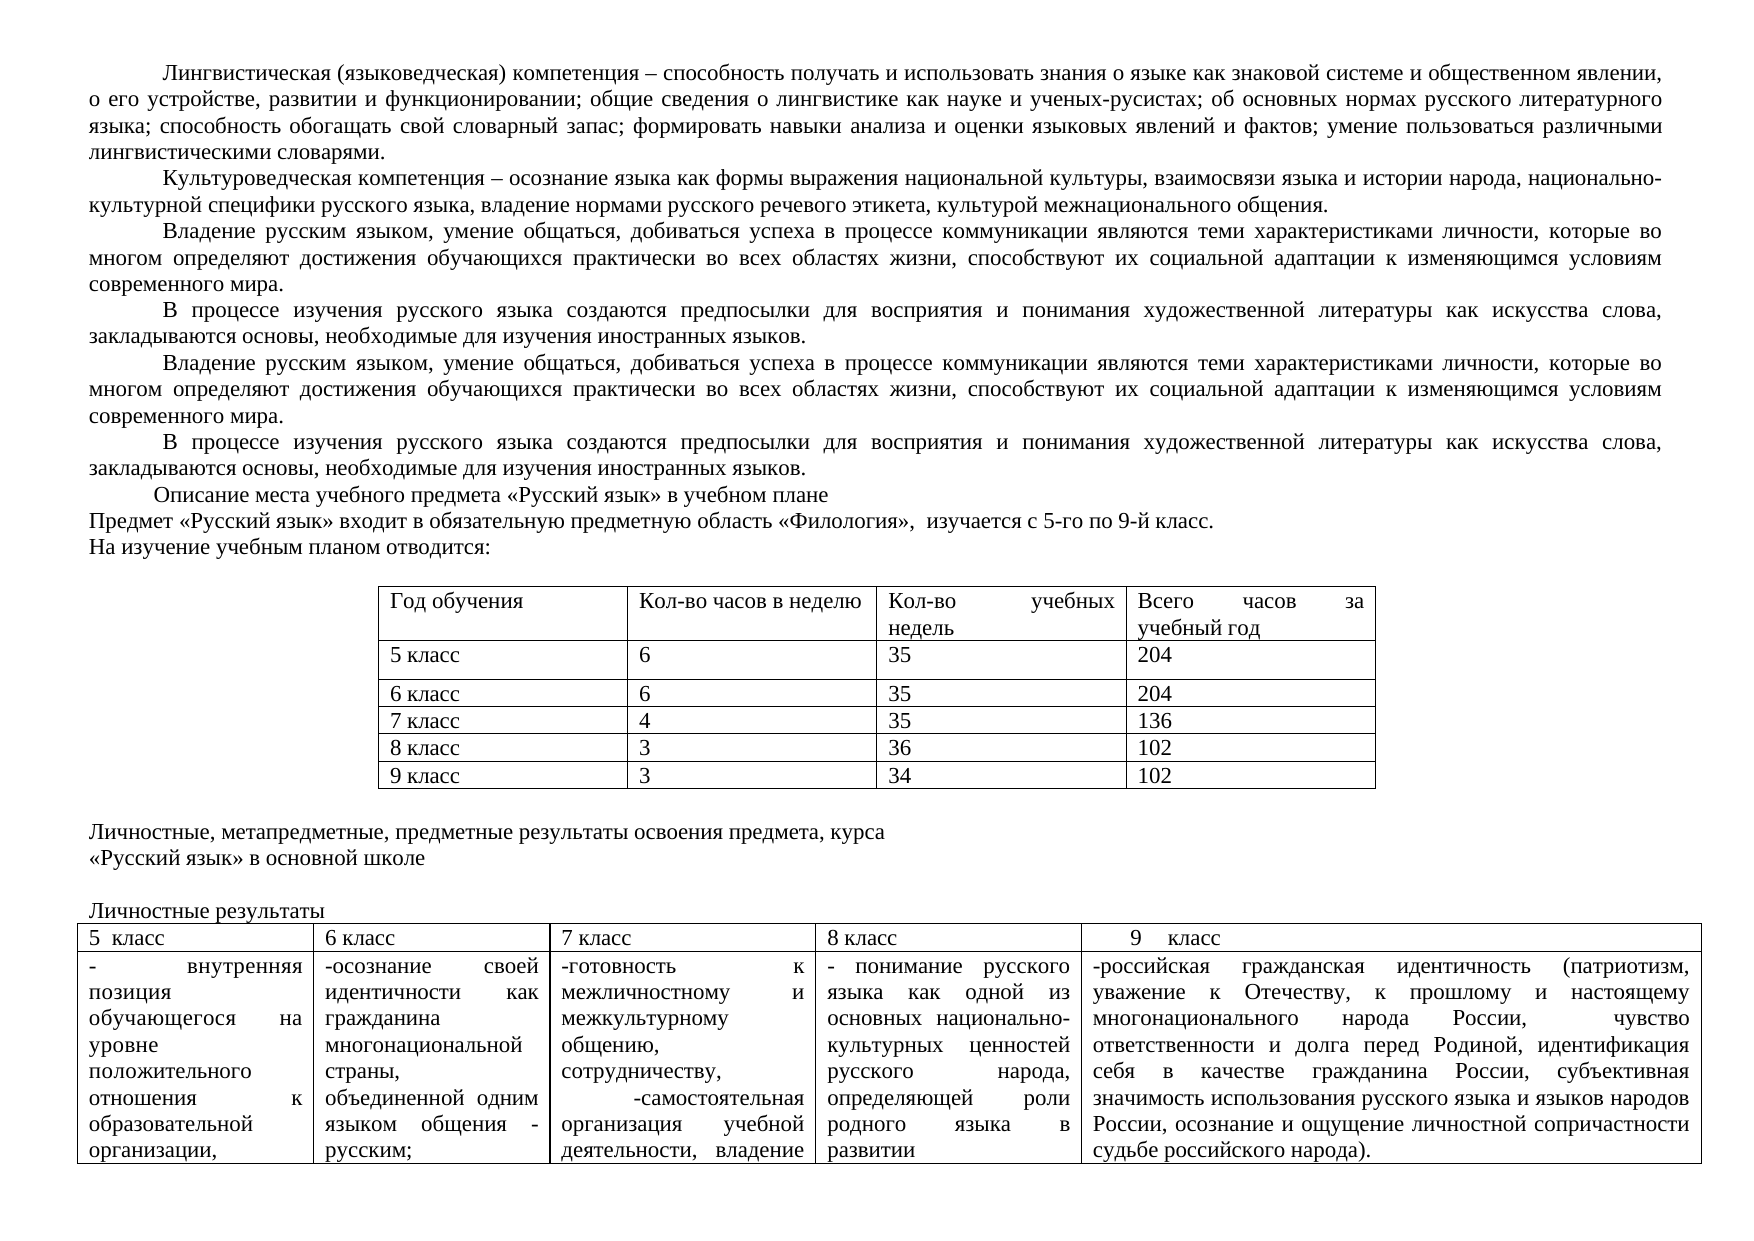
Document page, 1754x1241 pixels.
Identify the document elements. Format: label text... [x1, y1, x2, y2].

text Личностные результаты [89, 897, 1665, 923]
text «Русский язык» в основной школе [89, 844, 1665, 871]
text В процессе изучения русского языка создаются предпосылки для восприятия и понимания художественной литературы как искусства слова, закладываются основы, необходимые для изучения иностранных языков. [89, 428, 1665, 481]
table_cell 9 класс [379, 762, 627, 788]
text Предмет «Русский язык» входит в обязательную предметную область «Филология», изучается с 5-го по 9-й класс. [89, 507, 1665, 533]
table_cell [551, 952, 815, 1163]
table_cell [1082, 952, 1701, 1163]
table_cell 6 [628, 680, 876, 706]
table_cell 6 класс [379, 680, 627, 706]
table_cell 35 [877, 641, 1126, 678]
text На изучение учебным планом отводится: [89, 533, 1665, 560]
table_header Кол-во часов в неделю [628, 587, 876, 640]
table_cell 136 [1127, 707, 1375, 733]
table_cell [78, 952, 313, 1163]
text Личностные, метапредметные, предметные результаты освоения предмета, курса [89, 818, 1665, 844]
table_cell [816, 952, 1081, 1163]
text Лингвистическая (языковедческая) компетенция – способность получать и использовать знания о языке как знаковой системе и общественном явлении, о его устройстве, развитии и функционировании; общие сведения о лингвистике как науке и ученых-русистах; об основных нормах русского литературного языка; способность обогащать свой словарный запас; формировать навыки анализа и оценки языковых явлений и фактов; умение пользоваться различными лингвистическими словарями. [89, 59, 1665, 164]
table_cell 204 [1127, 680, 1375, 706]
text Владение русским языком, умение общаться, добиваться успеха в процессе коммуникации являются теми характеристиками личности, которые во многом определяют достижения обучающихся практически во всех областях жизни, способствуют их социальной адаптации к изменяющимся условиям современного мира. [89, 349, 1665, 428]
table_cell 5 класс [379, 641, 627, 678]
text Описание места учебного предмета «Русский язык» в учебном плане [148, 481, 1665, 507]
table_cell 8 класс [379, 734, 627, 761]
table_header 5 класс [78, 924, 313, 951]
table_cell 102 [1127, 762, 1375, 788]
table_header 6 класс [314, 924, 549, 951]
table_cell 35 [877, 680, 1126, 706]
table_cell 34 [877, 762, 1126, 788]
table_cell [314, 952, 549, 1163]
table_cell 35 [877, 707, 1126, 733]
table_header класс [1082, 924, 1701, 951]
text Владение русским языком, умение общаться, добиваться успеха в процессе коммуникации являются теми характеристиками личности, которые во многом определяют достижения обучающихся практически во всех областях жизни, способствуют их социальной адаптации к изменяющимся условиям современного мира. [89, 217, 1665, 296]
table_cell 7 класс [379, 707, 627, 733]
table_cell 6 [628, 641, 876, 678]
table_cell 3 [628, 762, 876, 788]
text Культуроведческая компетенция – осознание языка как формы выражения национальной культуры, взаимосвязи языка и истории народа, национально-культурной специфики русского языка, владение нормами русского речевого этикета, культурой межнационального общения. [89, 164, 1665, 217]
table_header Кол-во учебных недель [877, 587, 1126, 640]
table_header Всего часов за учебный год [1127, 587, 1375, 640]
table_header 7 класс [551, 924, 815, 951]
table_cell 3 [628, 734, 876, 761]
table_header 8 класс [816, 924, 1081, 951]
table_cell 102 [1127, 734, 1375, 761]
text В процессе изучения русского языка создаются предпосылки для восприятия и понимания художественной литературы как искусства слова, закладываются основы, необходимые для изучения иностранных языков. [89, 296, 1665, 349]
table_cell 36 [877, 734, 1126, 761]
table_header Год обучения [379, 587, 627, 640]
table_cell 4 [628, 707, 876, 733]
table_cell 204 [1127, 641, 1375, 678]
